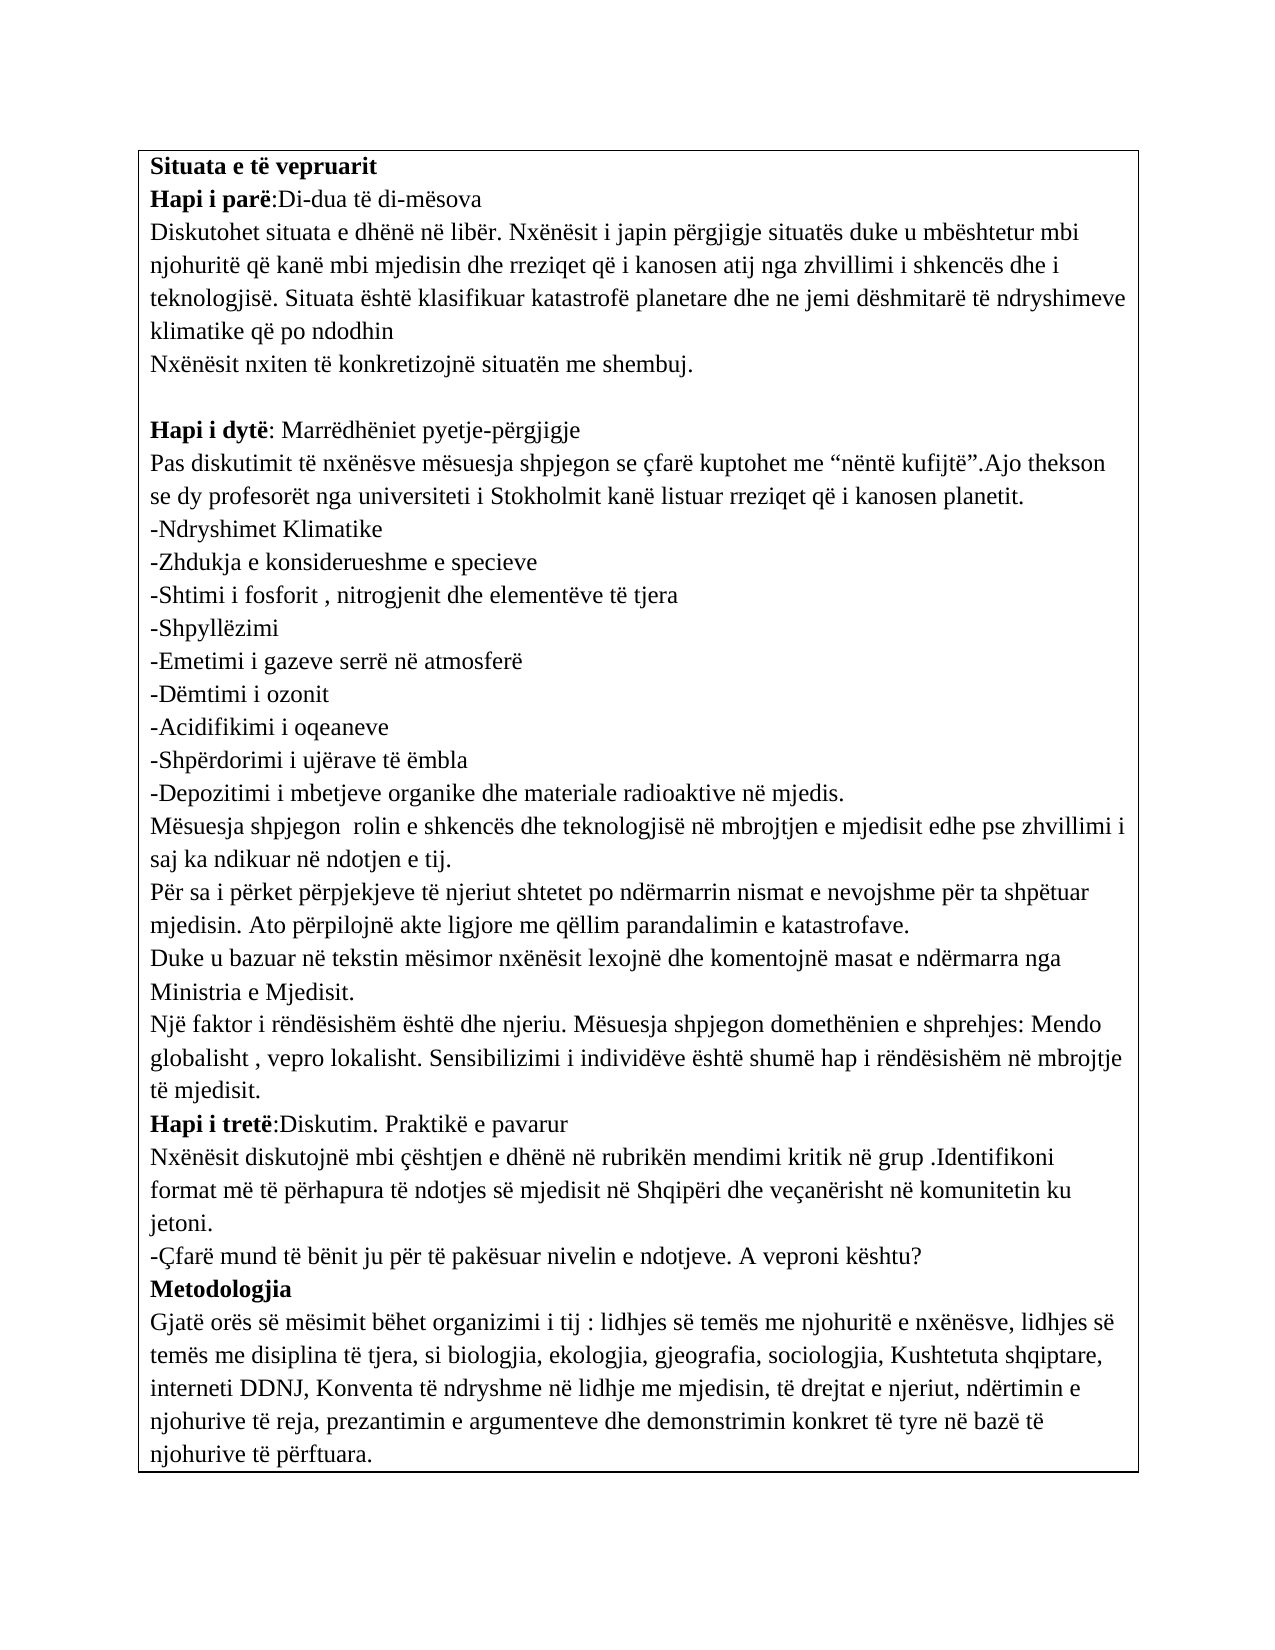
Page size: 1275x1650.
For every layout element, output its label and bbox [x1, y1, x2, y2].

table_cell [139, 151, 1138, 1471]
